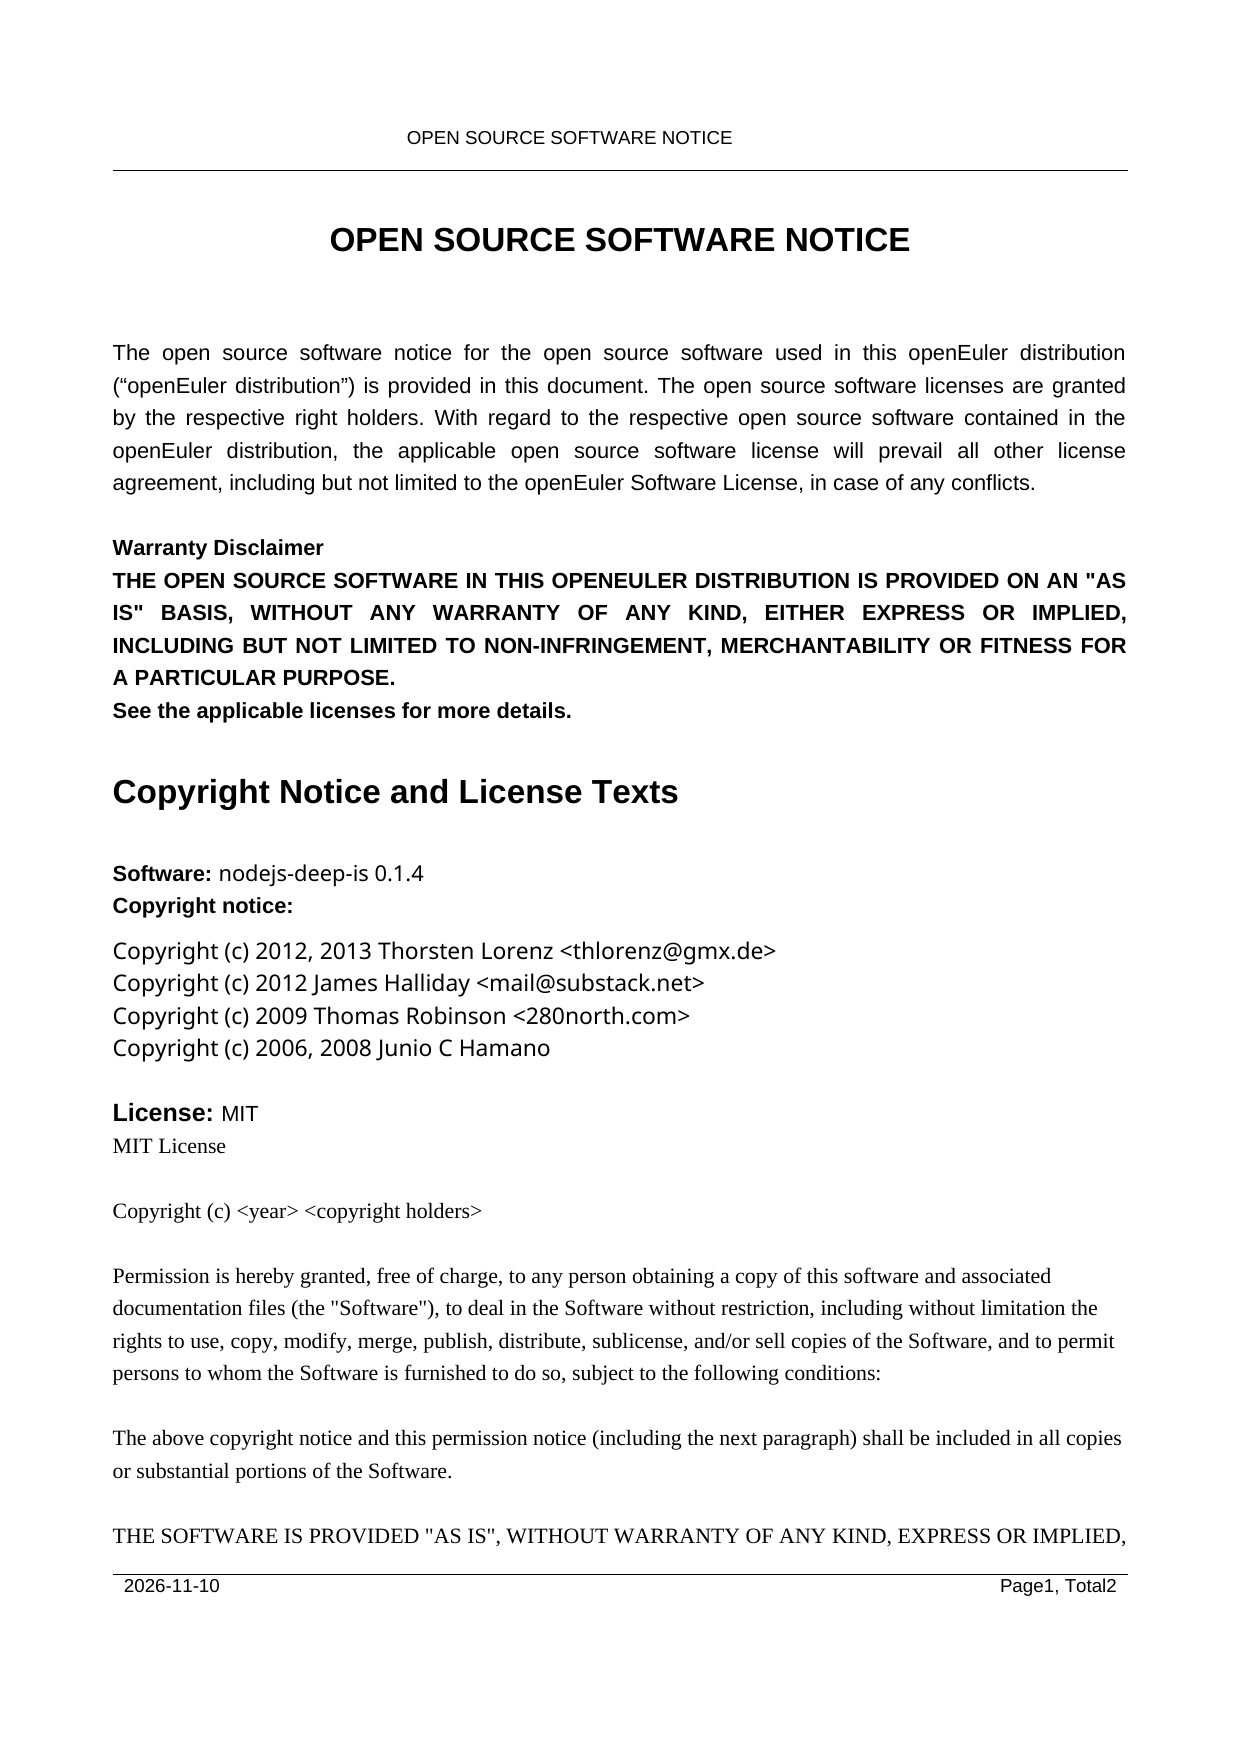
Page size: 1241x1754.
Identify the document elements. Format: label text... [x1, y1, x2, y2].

text Copyright (c) 2012, 2013 Thorsten Lorenz <thlorenz@gmx.de> Copyright (c) 2012 James Halliday <mail@substack.net> Copyright (c) 2009 Thomas Robinson <280north.com> [112, 934, 1128, 1031]
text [112, 1129, 1128, 1551]
text The open source software notice for the open source software used in this openEuler distribution (“openEuler distribution”) is provided in this document. The open source software licenses are granted by the respective right holders. With regard to the respective open source software contained in the openEuler distribution, the applicable open source software license will prevail all other license agreement, including but not limited to the openEuler Software License, in case of any conflicts. [112, 336, 1128, 499]
text License: MIT [112, 1096, 1128, 1129]
text OPEN SOURCE SOFTWARE NOTICE [112, 206, 1128, 271]
text Copyright notice: [112, 889, 1128, 921]
text Warranty Disclaimer [112, 531, 1128, 564]
text Copyright (c) 2006, 2008 Junio C Hamano [112, 1031, 1128, 1096]
text Copyright Notice and License Texts [112, 759, 1128, 824]
title Software: nodejs-deep-is 0.1.4 [112, 856, 1128, 889]
text THE OPEN SOURCE SOFTWARE IN THIS OPENEULER DISTRIBUTION IS PROVIDED ON AN "AS IS" BASIS, WITHOUT ANY WARRANTY OF ANY KIND, EITHER EXPRESS OR IMPLIED, INCLUDING BUT NOT LIMITED TO NON-INFRINGEMENT, MERCHANTABILITY OR FITNESS FOR A PARTICULAR PURPOSE. See the applicable licenses for more details. [112, 564, 1128, 726]
